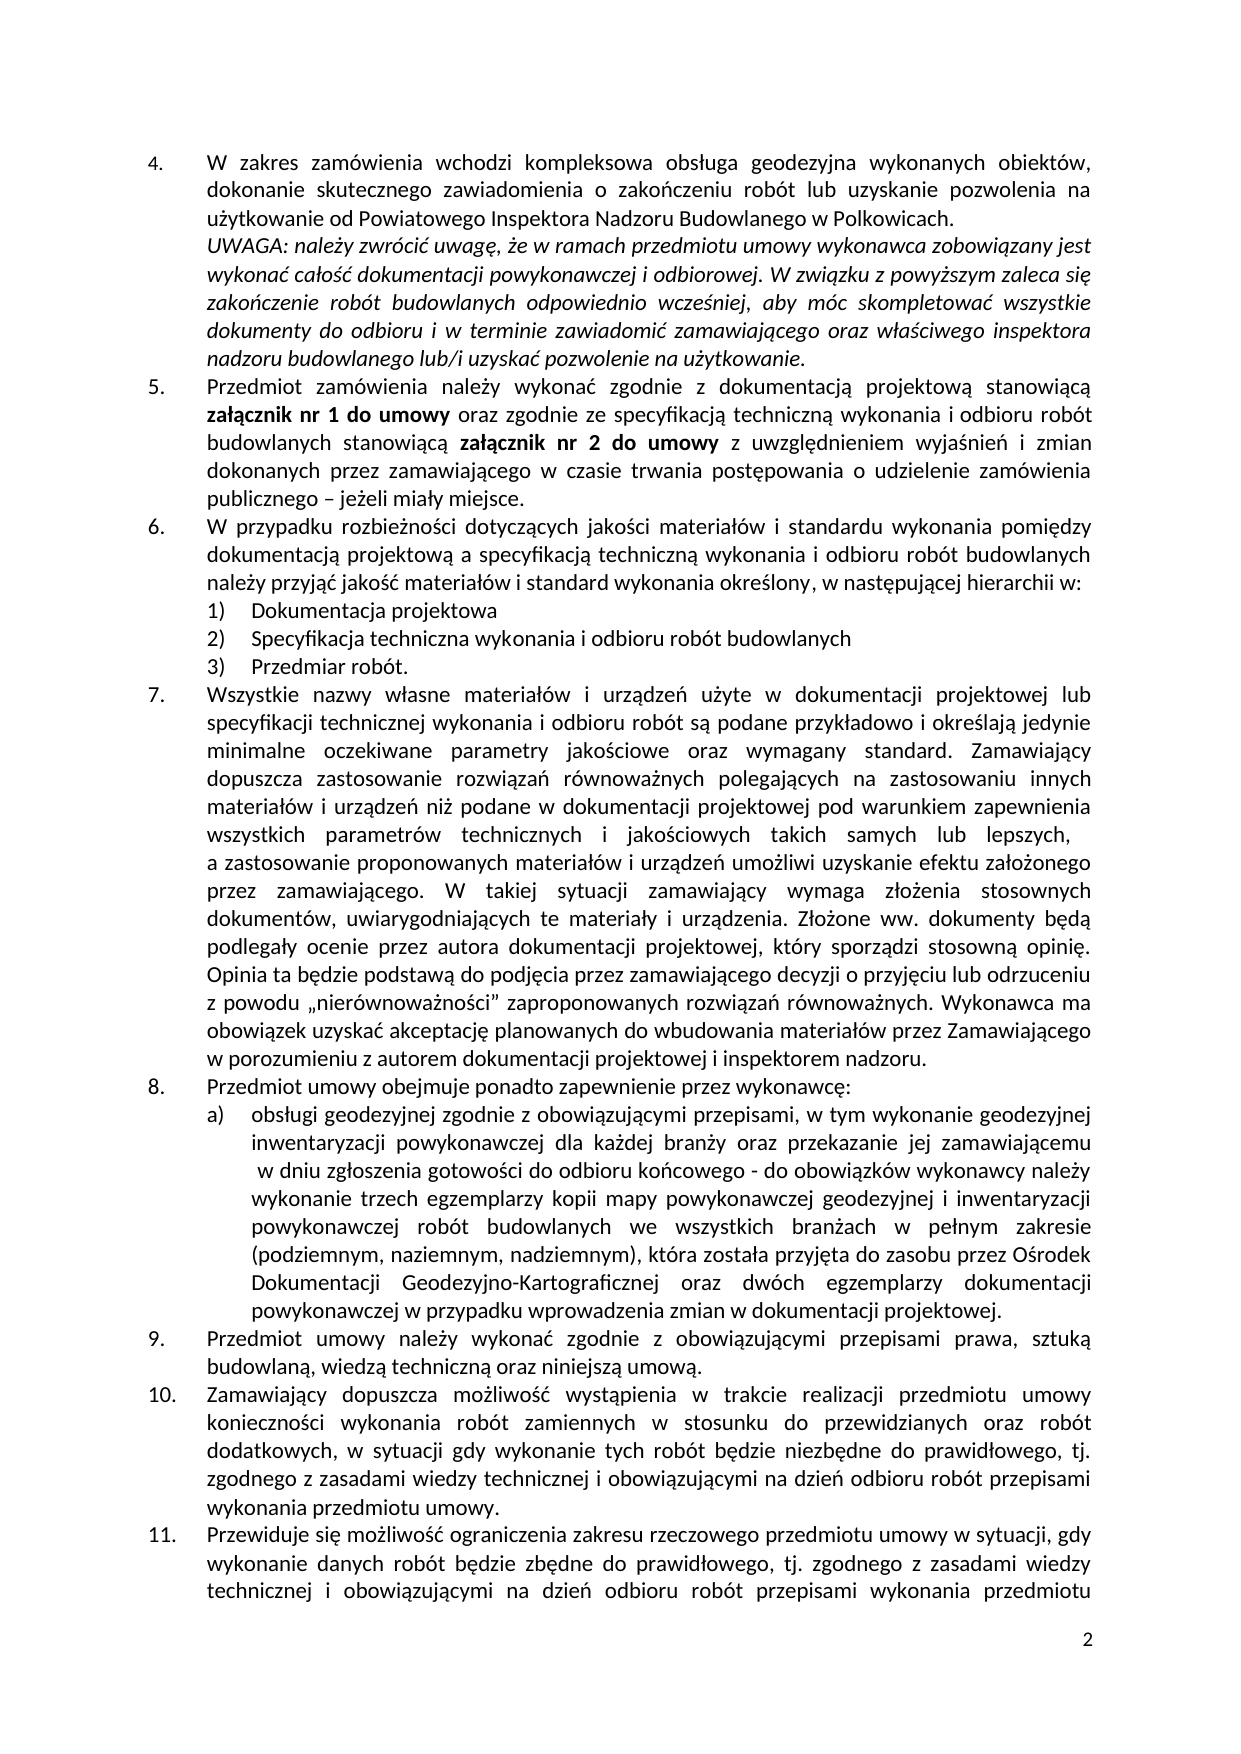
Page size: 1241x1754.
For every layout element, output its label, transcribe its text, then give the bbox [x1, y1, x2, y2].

list Wszystkie nazwy własne materiałów i urządzeń użyte w dokumentacji projektowej lub specyfikacji technicznej wykonania i odbioru robót są podane przykładowo i określają jedynie minimalne oczekiwane parametry jakościowe oraz wymagany standard. Zamawiający dopuszcza zastosowanie rozwiązań równoważnych polegających na zastosowaniu innych materiałów i urządzeń niż podane w dokumentacji projektowej pod warunkiem zapewnienia wszystkich parametrów technicznych i jakościowych takich samych lub lepszych, a zastosowanie proponowanych materiałów i urządzeń umożliwi uzyskanie efektu założonego przez zamawiającego. W takiej sytuacji zamawiający wymaga złożenia stosownych dokumentów, uwiarygodniających te materiały i urządzenia. Złożone ww. dokumenty będą podlegały ocenie przez autora dokumentacji projektowej, który sporządzi stosowną opinię. Opinia ta będzie podstawą do podjęcia przez zamawiającego decyzji o przyjęciu lub odrzuceniu z powodu „nierównoważności” zaproponowanych rozwiązań równoważnych. Wykonawca ma obowiązek uzyskać akceptację planowanych do wbudowania materiałów przez Zamawiającego w porozumieniu z autorem dokumentacji projektowej i inspektorem nadzoru. [148, 680, 1093, 1072]
list Specyfikacja techniczna wykonania i odbioru robót budowlanych [207, 624, 1093, 652]
list Przedmiar robót. [207, 652, 1093, 680]
list Przedmiot zamówienia należy wykonać zgodnie z dokumentacją projektową stanowiącą załącznik nr 1 do umowy oraz zgodnie ze specyfikacją techniczną wykonania i odbioru robót budowlanych stanowiącą załącznik nr 2 do umowy z uwzględnieniem wyjaśnień i zmian dokonanych przez zamawiającego w czasie trwania postępowania o udzielenie zamówienia publicznego – jeżeli miały miejsce. [148, 372, 1093, 512]
list Zamawiający dopuszcza możliwość wystąpienia w trakcie realizacji przedmiotu umowy konieczności wykonania robót zamiennych w stosunku do przewidzianych oraz robót dodatkowych, w sytuacji gdy wykonanie tych robót będzie niezbędne do prawidłowego, tj. zgodnego z zasadami wiedzy technicznej i obowiązującymi na dzień odbioru robót przepisami wykonania przedmiotu umowy. [148, 1381, 1093, 1521]
list Dokumentacja projektowa [207, 596, 1093, 624]
list UWAGA: należy zwrócić uwagę, że w ramach przedmiotu umowy wykonawca zobowiązany jest wykonać całość dokumentacji powykonawczej i odbiorowej. W związku z powyższym zaleca się zakończenie robót budowlanych odpowiednio wcześniej, aby móc skompletować wszystkie dokumenty do odbioru i w terminie zawiadomić zamawiającego oraz właściwego inspektora nadzoru budowlanego lub/i uzyskać pozwolenie na użytkowanie. [207, 232, 1093, 372]
list W przypadku rozbieżności dotyczących jakości materiałów i standardu wykonania pomiędzy dokumentacją projektową a specyfikacją techniczną wykonania i odbioru robót budowlanych należy przyjąć jakość materiałów i standard wykonania określony, w następującej hierarchii w: [148, 512, 1093, 596]
list Przedmiot umowy obejmuje ponadto zapewnienie przez wykonawcę: [148, 1072, 1093, 1100]
list W zakres zamówienia wchodzi kompleksowa obsługa geodezyjna wykonanych obiektów, dokonanie skutecznego zawiadomienia o zakończeniu robót lub uzyskanie pozwolenia na użytkowanie od Powiatowego Inspektora Nadzoru Budowlanego w Polkowicach. [148, 148, 1093, 232]
list Przedmiot umowy należy wykonać zgodnie z obowiązującymi przepisami prawa, sztuką budowlaną, wiedzą techniczną oraz niniejszą umową. [148, 1324, 1093, 1381]
list obsługi geodezyjnej zgodnie z obowiązującymi przepisami, w tym wykonanie geodezyjnej inwentaryzacji powykonawczej dla każdej branży oraz przekazanie jej zamawiającemu w dniu zgłoszenia gotowości do odbioru końcowego - do obowiązków wykonawcy należy wykonanie trzech egzemplarzy kopii mapy powykonawczej geodezyjnej i inwentaryzacji powykonawczej robót budowlanych we wszystkich branżach w pełnym zakresie (podziemnym, naziemnym, nadziemnym), która została przyjęta do zasobu przez Ośrodek Dokumentacji Geodezyjno-Kartograficznej oraz dwóch egzemplarzy dokumentacji powykonawczej w przypadku wprowadzenia zmian w dokumentacji projektowej. [207, 1100, 1093, 1324]
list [148, 1521, 1093, 1605]
